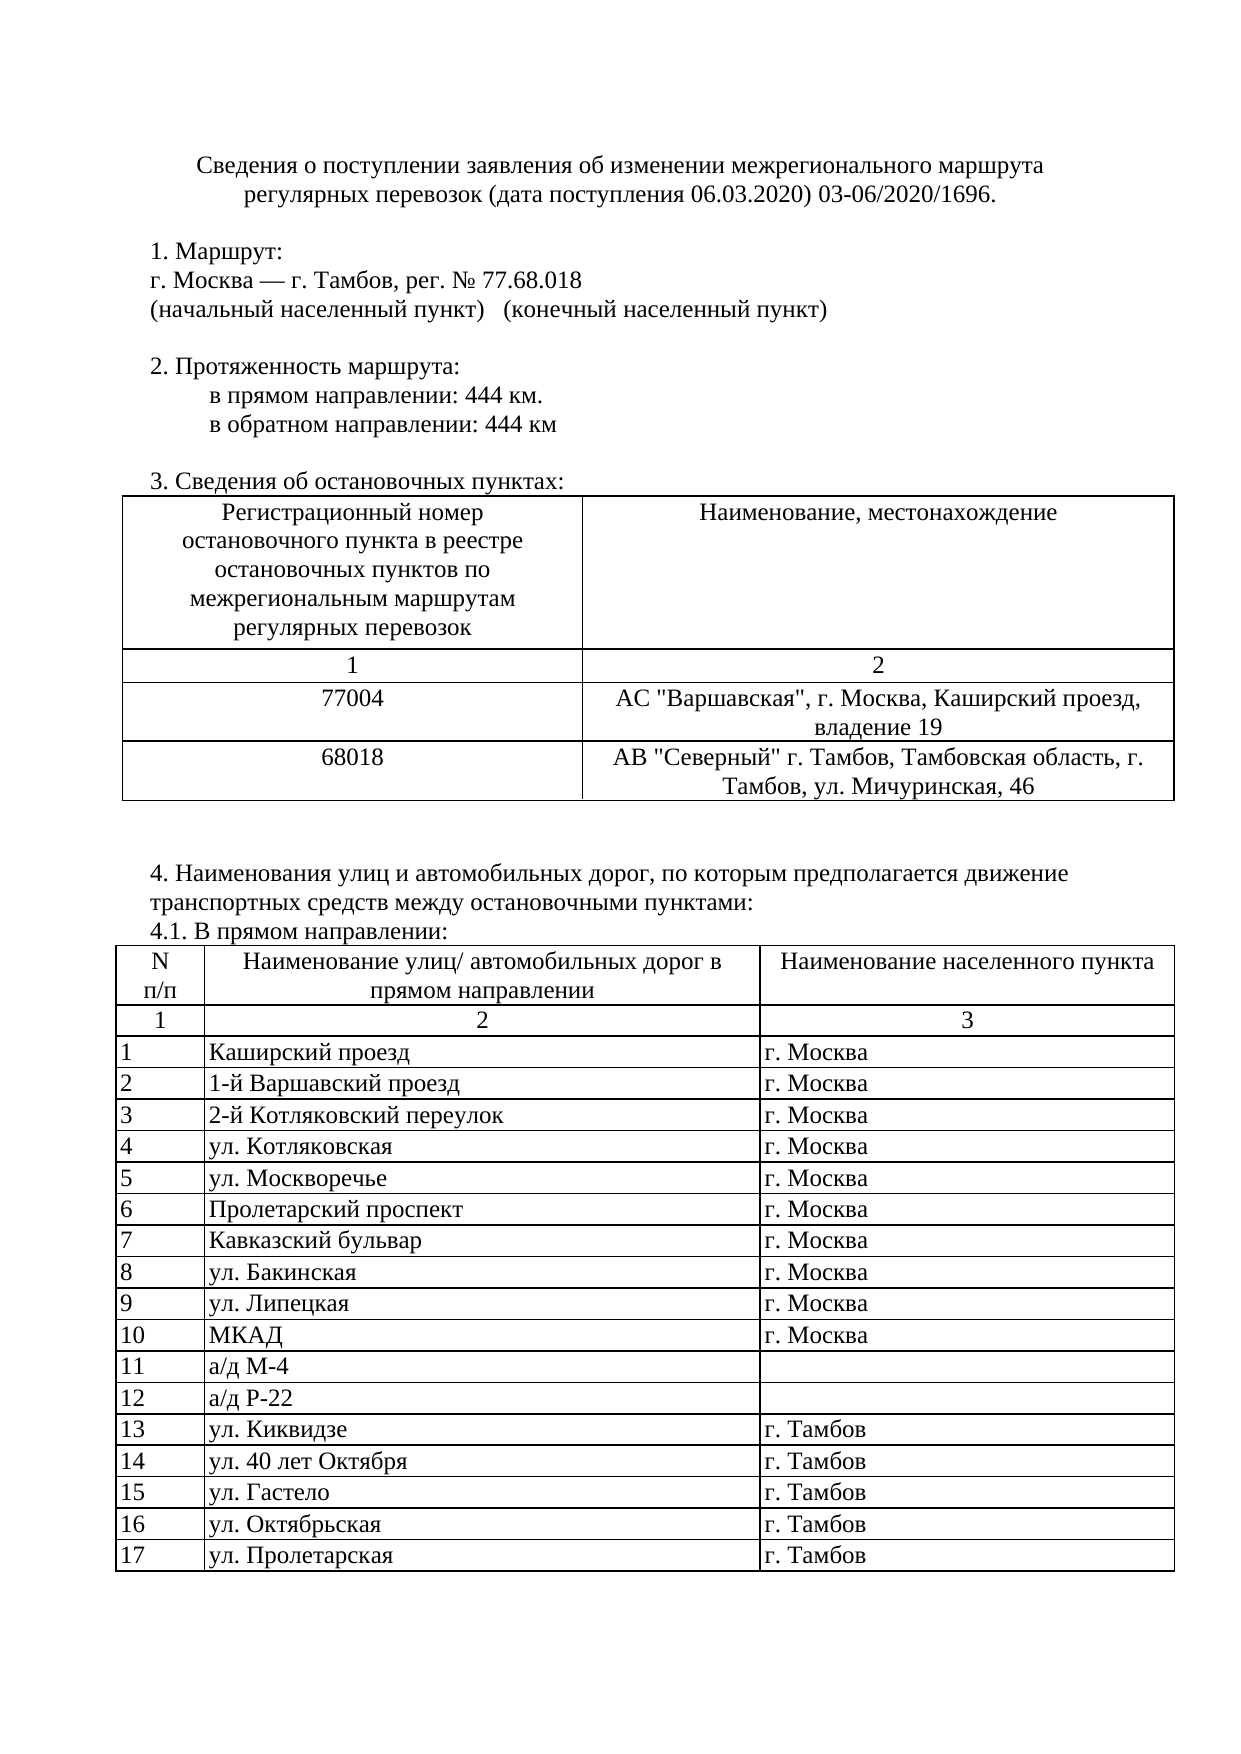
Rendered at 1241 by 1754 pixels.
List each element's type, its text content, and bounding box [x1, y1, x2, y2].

text Сведения о поступлении заявления об изменении межрегионального маршрута регулярных перевозок (дата поступления 06.03.2020) 03-06/2020/1696. [150, 150, 1090, 207]
table_cell ул. Бакинская [205, 1257, 759, 1287]
table_header Наименование улиц/ автомобильных дорог в прямом направлении [205, 946, 759, 1004]
table_cell г. Москва [761, 1037, 1174, 1067]
table_cell 2-й Котляковский переулок [205, 1100, 759, 1130]
table_header Регистрационный номер остановочного пункта в реестре остановочных пунктов по межрегиональным маршрутам регулярных перевозок [123, 497, 582, 648]
table_cell 1 [123, 650, 582, 681]
table_cell 12 [117, 1383, 204, 1413]
table_cell г. Москва [761, 1068, 1174, 1098]
table_cell 7 [117, 1226, 204, 1256]
table_cell Пролетарский проспект [205, 1194, 759, 1224]
table_cell г. Москва [761, 1257, 1174, 1287]
table_cell [761, 1383, 1174, 1413]
table_cell г. Тамбов [761, 1446, 1174, 1476]
table_cell 4 [117, 1131, 204, 1161]
table_header N п/п [117, 946, 204, 1004]
text в прямом направлении: 444 км. [150, 380, 1090, 409]
table_cell Кавказский бульвар [205, 1226, 759, 1256]
table_cell 8 [117, 1257, 204, 1287]
table_cell 2 [117, 1068, 204, 1098]
table_cell 68018 [123, 742, 582, 799]
table_cell 16 [117, 1509, 204, 1539]
table_cell 6 [117, 1194, 204, 1224]
table_cell а/д М-4 [205, 1352, 759, 1381]
text 4. Наименования улиц и автомобильных дорог, по которым предполагается движение транспортных средств между остановочными пунктами: [150, 858, 1090, 916]
table_cell г. Тамбов [761, 1415, 1174, 1444]
table_cell 15 [117, 1477, 204, 1507]
text в обратном направлении: 444 км [150, 409, 1090, 437]
table_cell 11 [117, 1352, 204, 1381]
table_cell Каширский проезд [205, 1037, 759, 1067]
text 3. Сведения об остановочных пунктах: [150, 466, 1090, 495]
table_cell г. Тамбов [761, 1509, 1174, 1539]
text 4.1. В прямом направлении: [150, 916, 1090, 945]
table_cell а/д Р-22 [205, 1383, 759, 1413]
table_cell МКАД [205, 1320, 759, 1350]
table_cell г. Москва [761, 1163, 1174, 1193]
text г. Москва — г. Тамбов, рег. № 77.68.018 [150, 265, 1090, 294]
table_cell 9 [117, 1289, 204, 1318]
table_cell 3 [117, 1100, 204, 1130]
table_cell г. Москва [761, 1194, 1174, 1224]
table_cell 2 [205, 1006, 759, 1035]
table_cell г. Москва [761, 1100, 1174, 1130]
text 2. Протяженность маршрута: [150, 351, 1090, 380]
table_cell г. Москва [761, 1226, 1174, 1256]
table_header Наименование населенного пункта [761, 946, 1174, 1004]
table_cell 13 [117, 1415, 204, 1444]
table_cell 17 [117, 1540, 204, 1570]
table_cell ул. Котляковская [205, 1131, 759, 1161]
table_cell 77004 [123, 683, 582, 740]
table_cell 10 [117, 1320, 204, 1350]
table_cell АВ "Северный" г. Тамбов, Тамбовская область, г. Тамбов, ул. Мичуринская, 46 [583, 742, 1173, 799]
table_cell [761, 1352, 1174, 1381]
table_cell ул. Октябрьская [205, 1509, 759, 1539]
table_cell 1 [117, 1006, 204, 1035]
table_cell г. Москва [761, 1289, 1174, 1318]
table_cell г. Москва [761, 1320, 1174, 1350]
table_cell 1 [117, 1037, 204, 1067]
table_cell 14 [117, 1446, 204, 1476]
table_cell 3 [761, 1006, 1174, 1035]
table_cell ул. Гастело [205, 1477, 759, 1507]
table_cell АС "Варшавская", г. Москва, Каширский проезд, владение 19 [583, 683, 1173, 740]
table_cell ул. Липецкая [205, 1289, 759, 1318]
table_cell г. Тамбов [761, 1477, 1174, 1507]
table_cell 1-й Варшавский проезд [205, 1068, 759, 1098]
table_cell ул. 40 лет Октября [205, 1446, 759, 1476]
table_cell ул. Пролетарская [205, 1540, 759, 1570]
table_cell 5 [117, 1163, 204, 1193]
table_cell г. Тамбов [761, 1540, 1174, 1570]
text 1. Маршрут: [150, 236, 1090, 265]
table_cell г. Москва [761, 1131, 1174, 1161]
table_cell ул. Москворечье [205, 1163, 759, 1193]
text (начальный населенный пункт) (конечный населенный пункт) [150, 294, 1090, 322]
table_cell 2 [583, 650, 1173, 681]
table_header Наименование, местонахождение [583, 497, 1173, 648]
table_cell ул. Киквидзе [205, 1415, 759, 1444]
